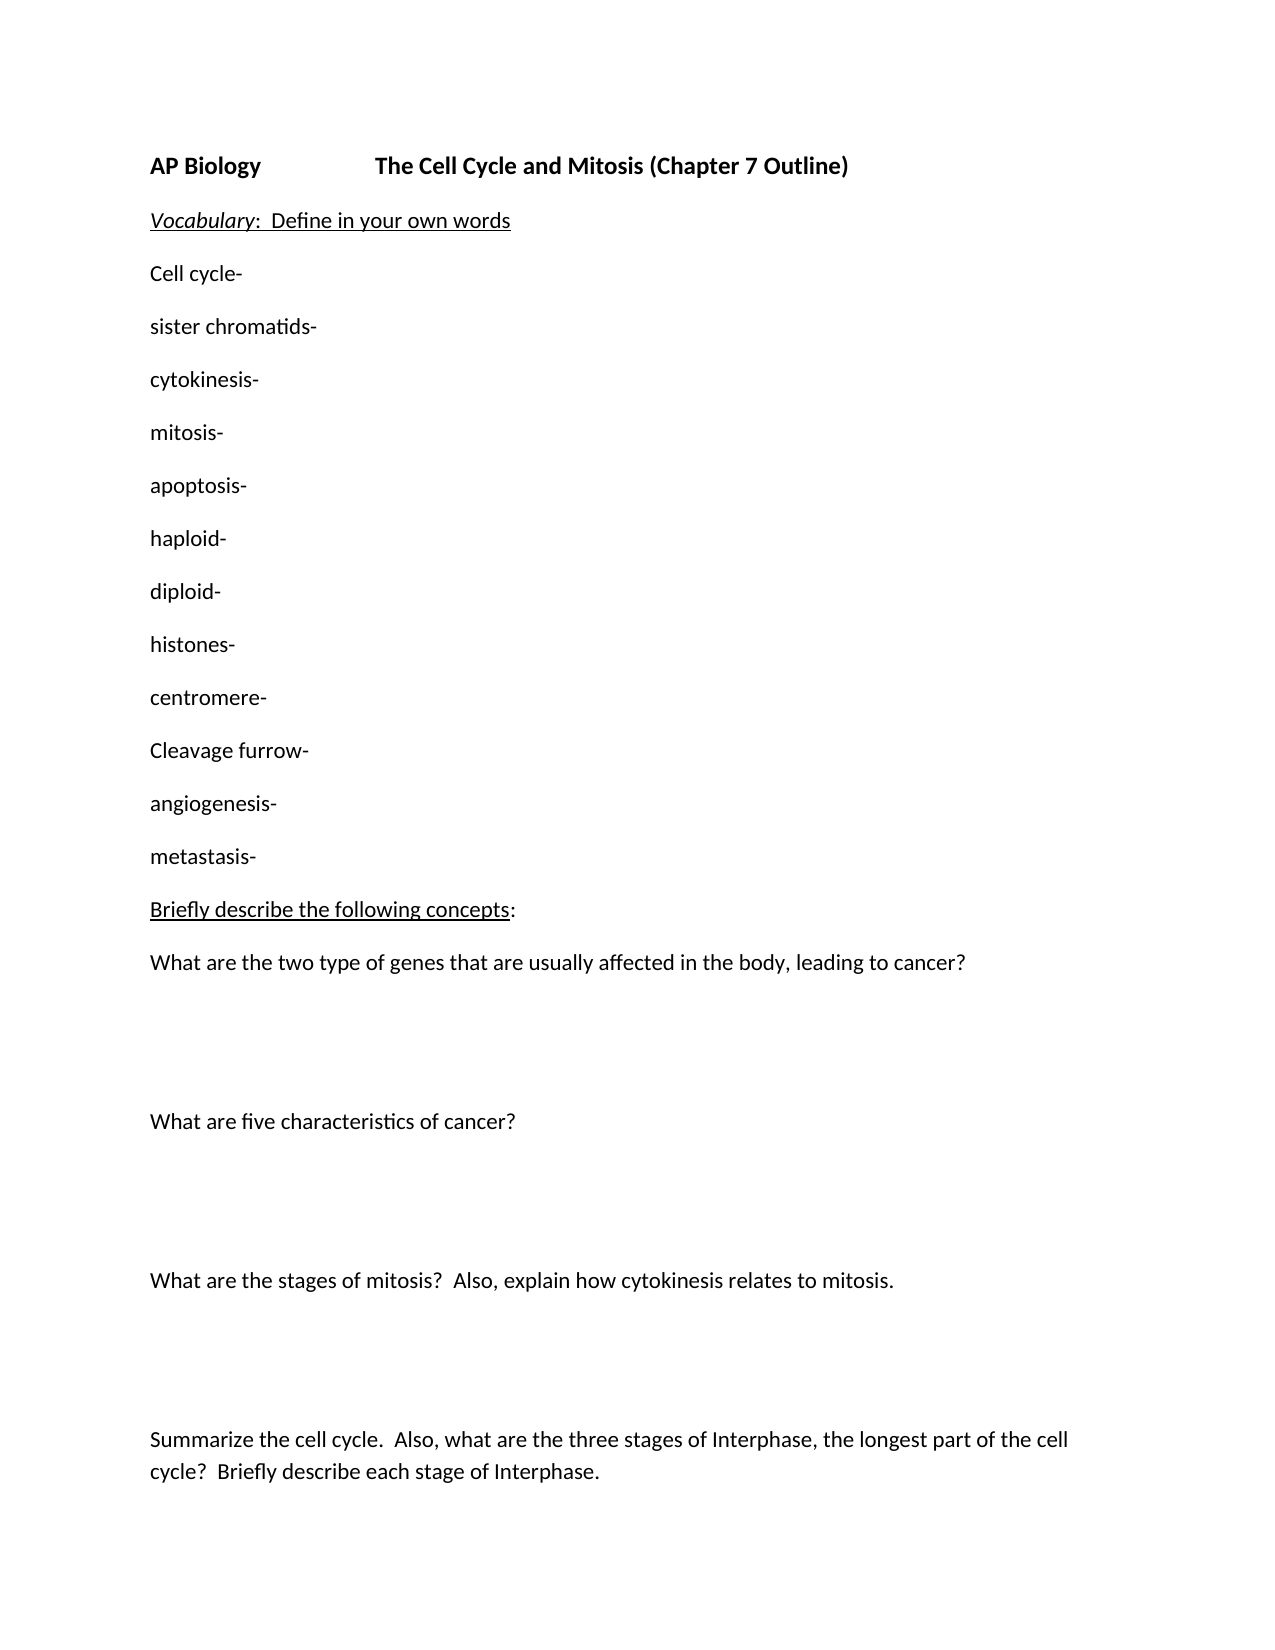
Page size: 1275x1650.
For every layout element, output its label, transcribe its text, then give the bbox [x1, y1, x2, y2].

text Cleavage furrow- [150, 736, 1125, 764]
text What are the stages of mitosis? Also, explain how cytokinesis relates to mitosis. [150, 1266, 1125, 1294]
text mitosis- [150, 418, 1125, 446]
text Vocabulary: Define in your own words [150, 206, 1125, 234]
text AP Biology The Cell Cycle and Mitosis (Chapter 7 Outline) [150, 150, 1125, 181]
text diploid- [150, 577, 1125, 605]
text angiogenesis- [150, 789, 1125, 817]
text What are five characteristics of cancer? [150, 1107, 1125, 1135]
text metastasis- [150, 842, 1125, 870]
text Briefly describe the following concepts: [150, 895, 1125, 923]
text histones- [150, 630, 1125, 658]
text What are the two type of genes that are usually affected in the body, leading to cancer? [150, 948, 1125, 976]
text centromere- [150, 683, 1125, 711]
text Summarize the cell cycle. Also, what are the three stages of Interphase, the longest part of the cell cycle? Briefly describe each stage of Interphase. [150, 1425, 1125, 1486]
text apoptosis- [150, 471, 1125, 499]
text haploid- [150, 524, 1125, 552]
text sister chromatids- [150, 312, 1125, 340]
text cytokinesis- [150, 365, 1125, 393]
text Cell cycle- [150, 259, 1125, 287]
